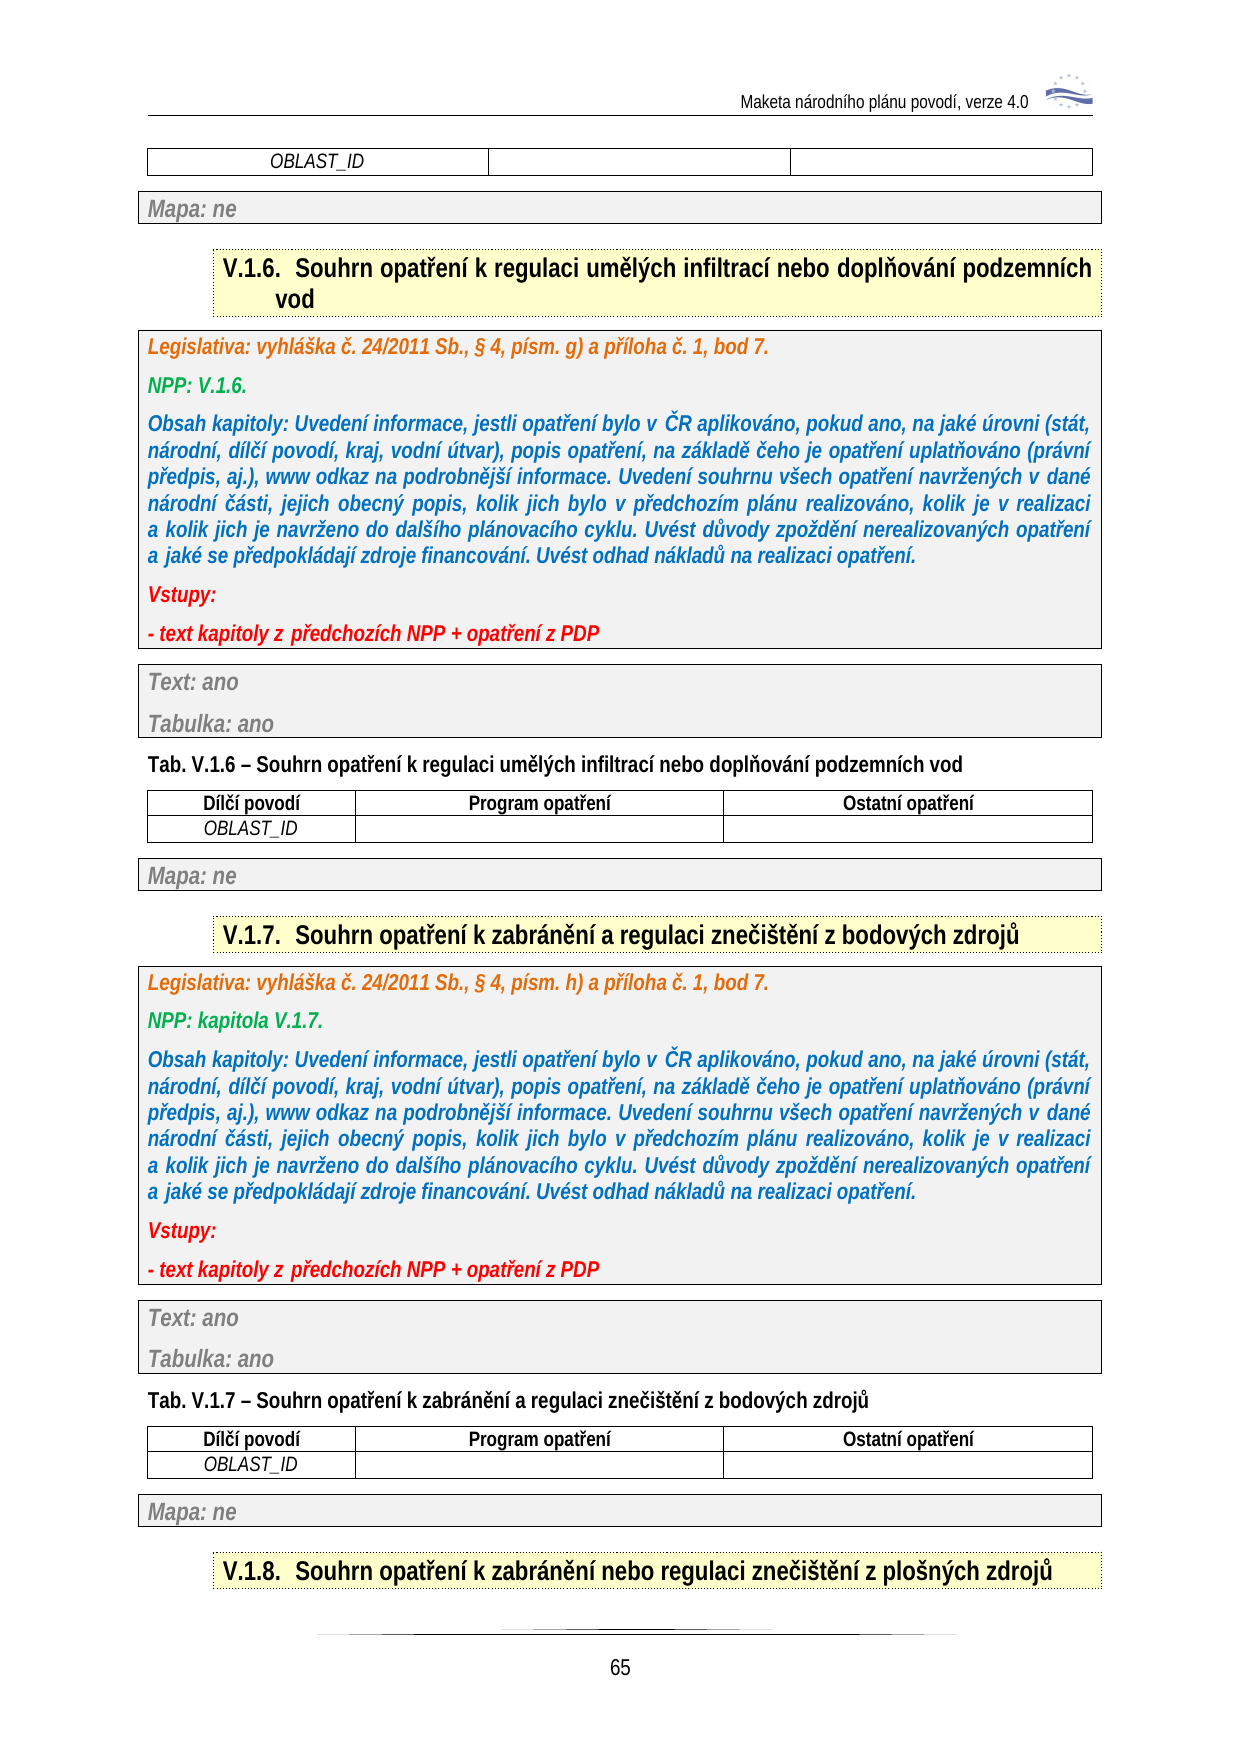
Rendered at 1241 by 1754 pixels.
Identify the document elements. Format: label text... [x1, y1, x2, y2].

text Tabulka: ano [139, 705, 1101, 737]
text Text: ano [139, 665, 1101, 696]
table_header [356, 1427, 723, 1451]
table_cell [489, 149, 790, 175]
text Souhrn opatření k zabránění a regulaci znečištění z bodových zdrojů [213, 916, 1102, 953]
text Mapa: ne [139, 192, 1101, 223]
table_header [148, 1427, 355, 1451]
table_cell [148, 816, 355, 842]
text Vstupy: [139, 1214, 1101, 1243]
text Mapa: ne [139, 1495, 1101, 1526]
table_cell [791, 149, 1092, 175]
text Legislativa: vyhláška č. 24/2011 Sb., § 4, písm. h) a příloha č. 1, bod 7. [139, 967, 1101, 995]
text Tab. V.1.7 – Souhrn opatření k zabránění a regulaci znečištění z bodových zdrojů [148, 1387, 1093, 1413]
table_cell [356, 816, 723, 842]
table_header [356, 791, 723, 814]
picture [1045, 73, 1093, 109]
text Tabulka: ano [139, 1341, 1101, 1373]
text - text kapitoly z předchozích NPP + opatření z PDP [139, 1253, 1101, 1284]
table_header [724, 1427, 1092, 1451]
text Mapa: ne [139, 859, 1101, 890]
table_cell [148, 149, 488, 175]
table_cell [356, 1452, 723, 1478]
text Tab. V.1.6 – Souhrn opatření k regulaci umělých infiltrací nebo doplňování podzemních vod [148, 751, 1093, 777]
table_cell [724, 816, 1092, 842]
text NPP: V.1.6. [139, 368, 1101, 398]
text NPP: kapitola V.1.7. [139, 1004, 1101, 1034]
text Souhrn opatření k regulaci umělých infiltrací nebo doplňování podzemních vod [213, 249, 1102, 317]
text Legislativa: vyhláška č. 24/2011 Sb., § 4, písm. g) a příloha č. 1, bod 7. [139, 331, 1101, 359]
text Souhrn opatření k zabránění nebo regulaci znečištění z plošných zdrojů [213, 1552, 1102, 1589]
text Text: ano [139, 1301, 1101, 1332]
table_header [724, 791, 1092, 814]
text - text kapitoly z předchozích NPP + opatření z PDP [139, 617, 1101, 648]
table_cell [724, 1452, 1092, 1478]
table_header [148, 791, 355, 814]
text Vstupy: [139, 578, 1101, 607]
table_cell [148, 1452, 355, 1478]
